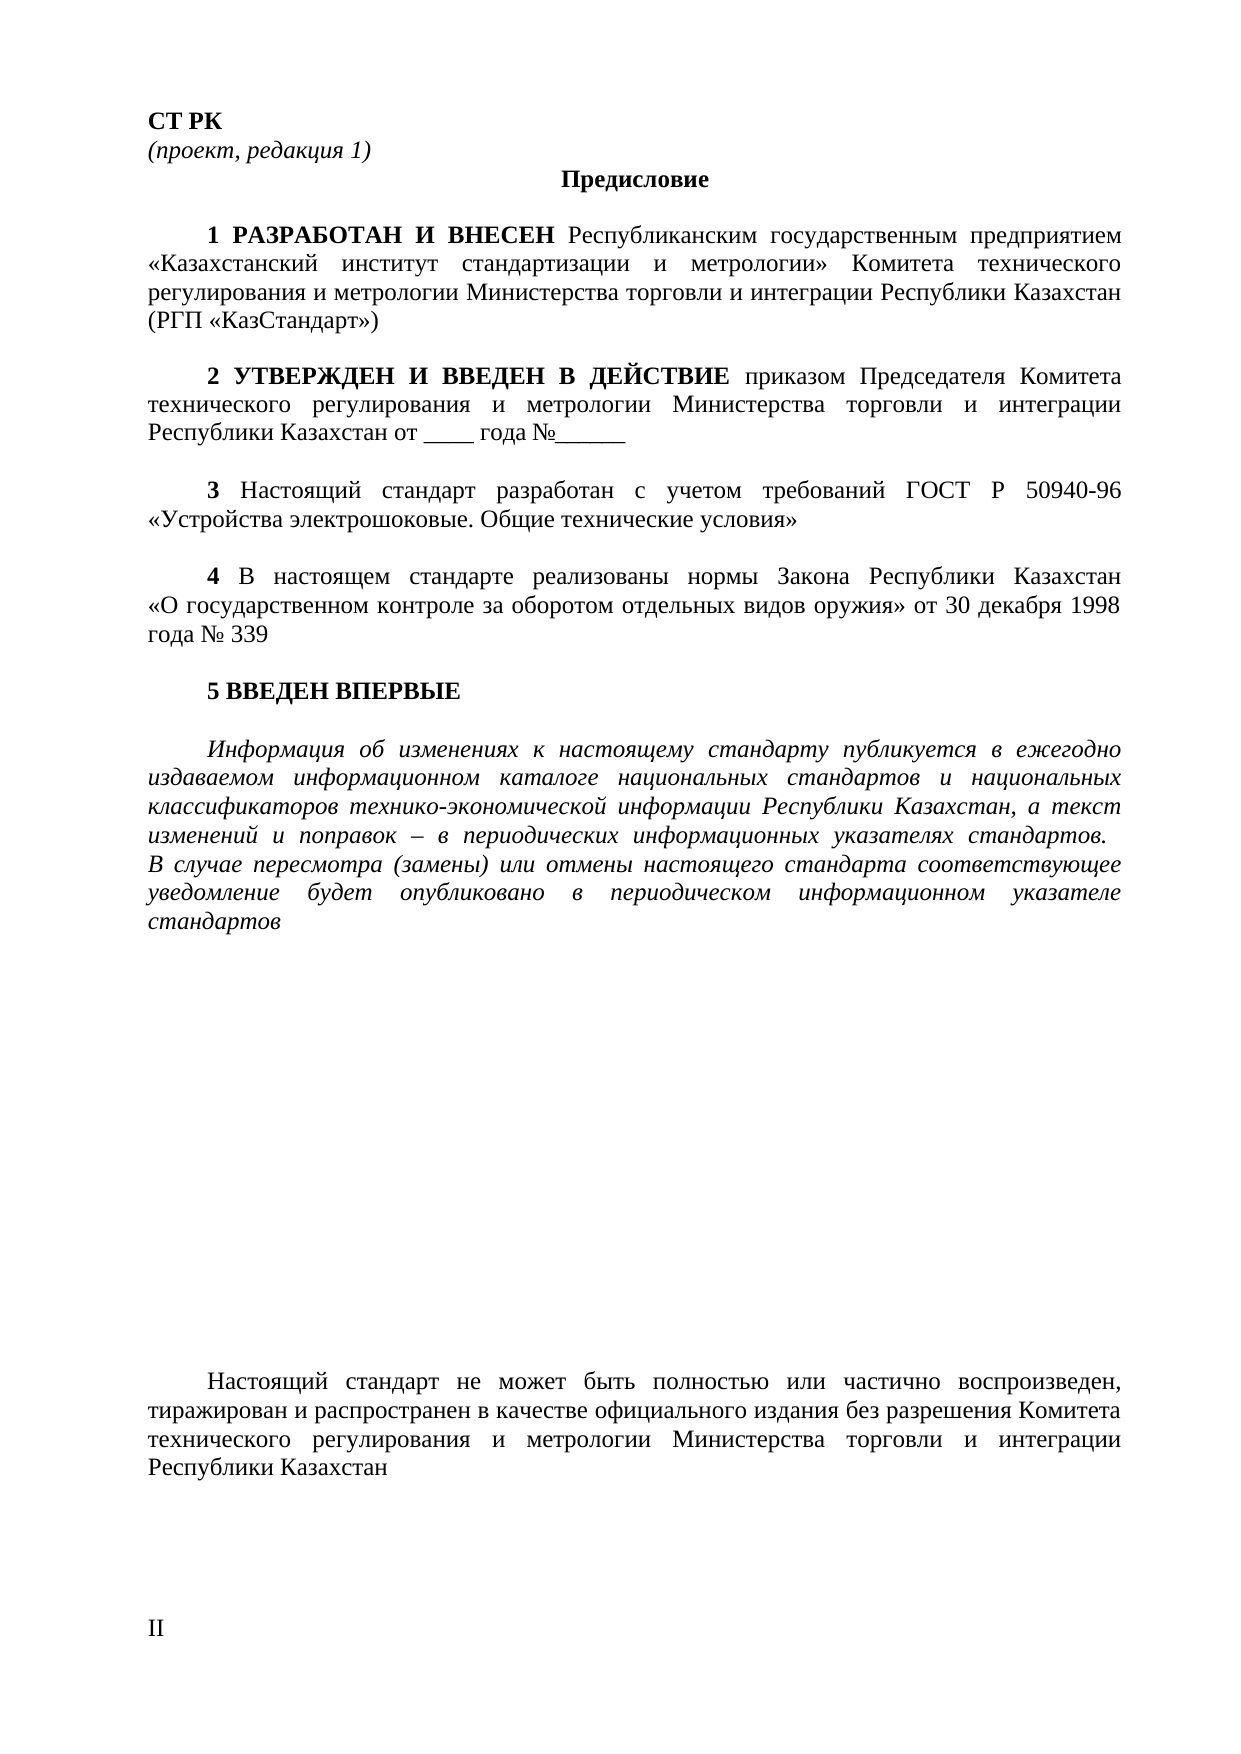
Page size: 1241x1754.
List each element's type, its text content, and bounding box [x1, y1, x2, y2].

text 3 Настоящий стандарт разработан с учетом требований ГОСТ Р 50940-96 «Устройства электрошоковые. Общие технические условия» [148, 475, 1122, 532]
text Настоящий стандарт не может быть полностью или частично воспроизведен, тиражирован и распространен в качестве официального издания без разрешения Комитета технического регулирования и метрологии Министерства торговли и интеграции Республики Казахстан [148, 1366, 1122, 1481]
text 1 РАЗРАБОТАН И ВНЕСЕН Республиканским государственным предприятием «Казахстанский институт стандартизации и метрологии» Комитета технического регулирования и метрологии Министерства торговли и интеграции Республики Казахстан (РГП «КазСтандарт») [148, 221, 1122, 333]
text Информация об изменениях к настоящему стандарту публикуется в ежегодно издаваемом информационном каталоге национальных стандартов и национальных классификаторов технико-экономической информации Республики Казахстан, а текст изменений и поправок – в периодических информационных указателях стандартов. В случае пересмотра (замены) или отмены настоящего стандарта соответствующее уведомление будет опубликовано в периодическом информационном указателе стандартов [148, 734, 1122, 935]
text 5 ВВЕДЕН ВПЕРВЫЕ [148, 676, 1122, 705]
text Предисловие [148, 164, 1122, 193]
text 2 УТВЕРЖДЕН И ВВЕДЕН В ДЕЙСТВИЕ приказом Председателя Комитета технического регулирования и метрологии Министерства торговли и интеграции Республики Казахстан от ____ года №______ [148, 362, 1122, 446]
text 4 В настоящем стандарте реализованы нормы Закона Республики Казахстан «О государственном контроле за оборотом отдельных видов оружия» от 30 декабря 1998 года № 339 [148, 561, 1122, 647]
